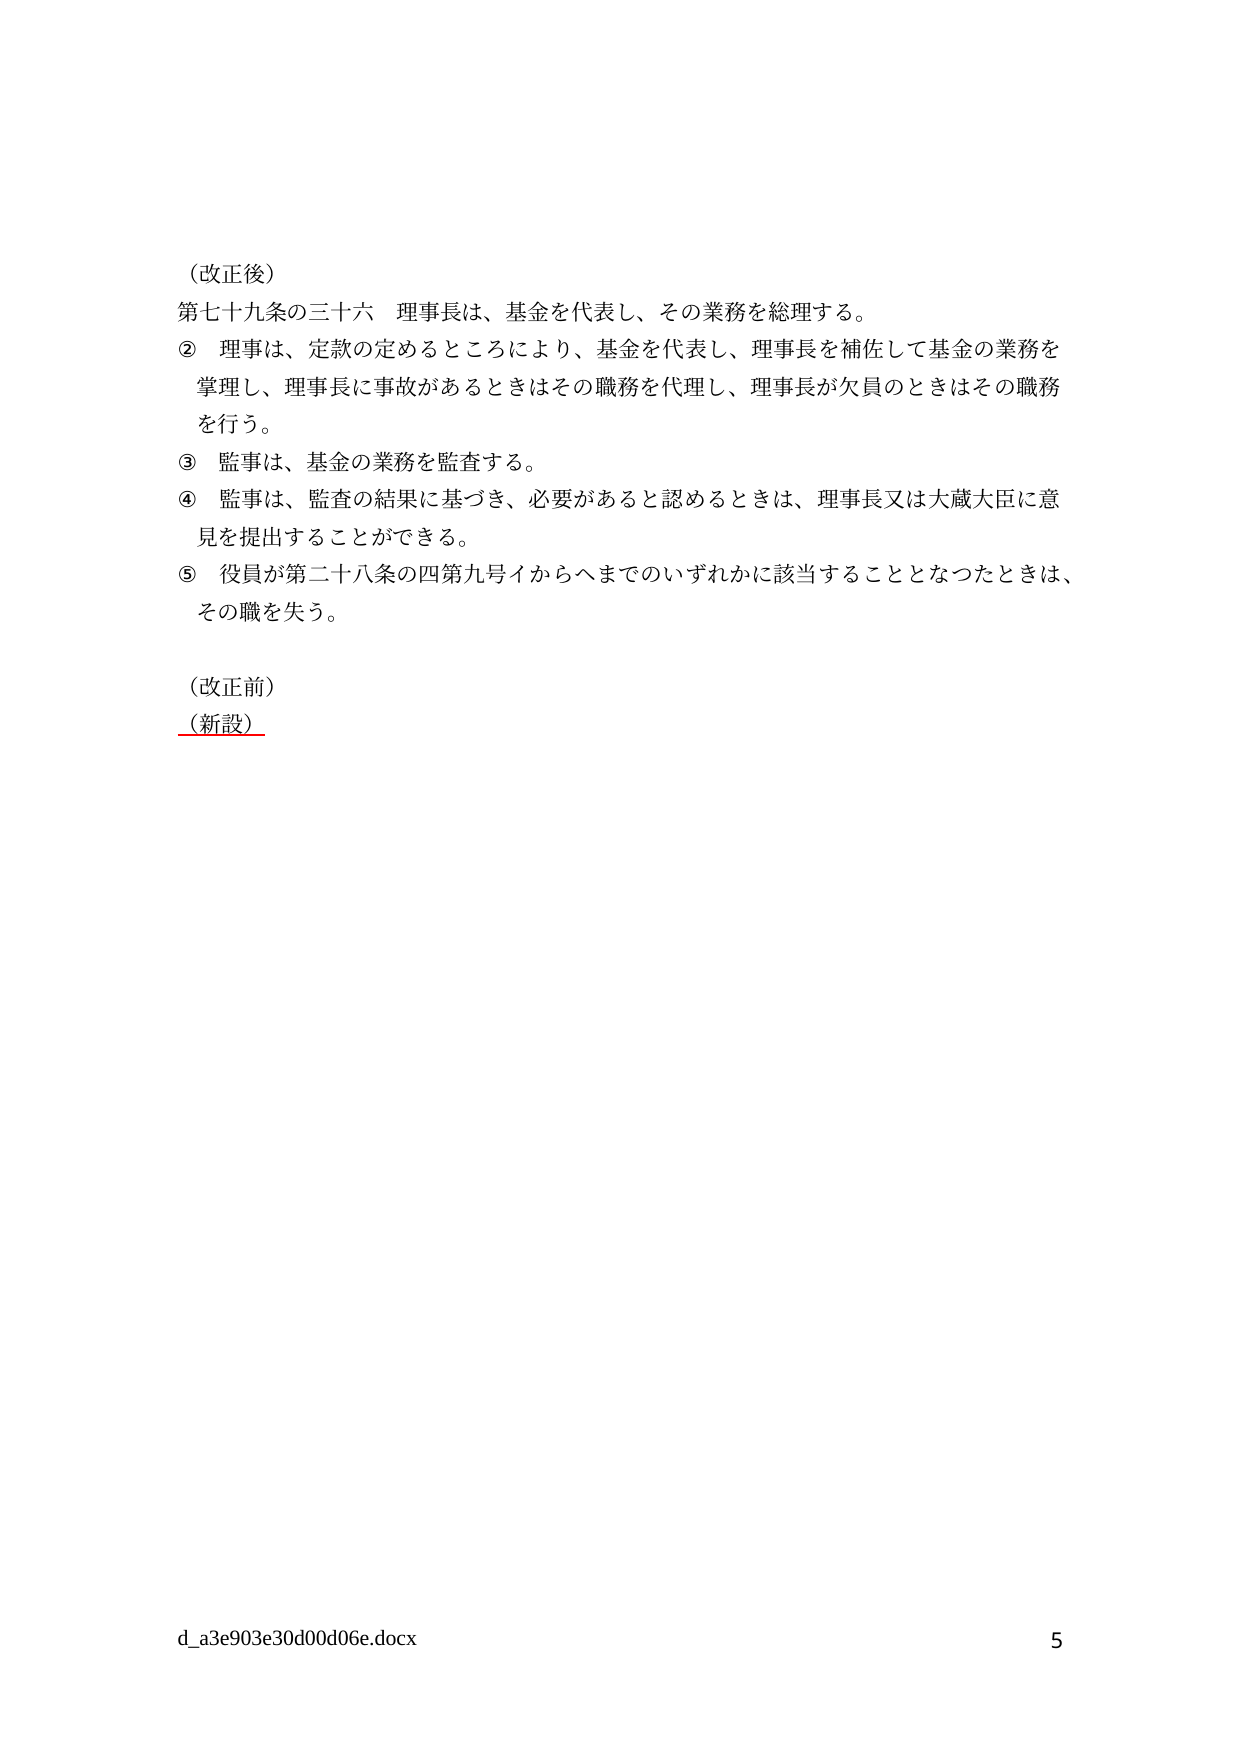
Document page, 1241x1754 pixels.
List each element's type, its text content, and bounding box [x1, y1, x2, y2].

text 第七十九条の三十六 理事長は、基金を代表し、その業務を総理する。 [177, 292, 1063, 329]
text ④ 監事は、監査の結果に基づき、必要があると認めるときは、理事長又は大蔵大臣に意見を提出することができる。 [177, 479, 1063, 554]
text ③ 監事は、基金の業務を監査する。 [177, 442, 1063, 479]
text （改正前） [177, 667, 1063, 704]
text ⑤ 役員が第二十八条の四第九号イからヘまでのいずれかに該当することとなつたときは、その職を失う。 [177, 554, 1063, 629]
text （改正後） [177, 254, 1063, 292]
text （新設） [177, 704, 1063, 742]
text ② 理事は、定款の定めるところにより、基金を代表し、理事長を補佐して基金の業務を掌理し、理事長に事故があるときはその職務を代理し、理事長が欠員のときはその職務を行う。 [177, 329, 1063, 442]
